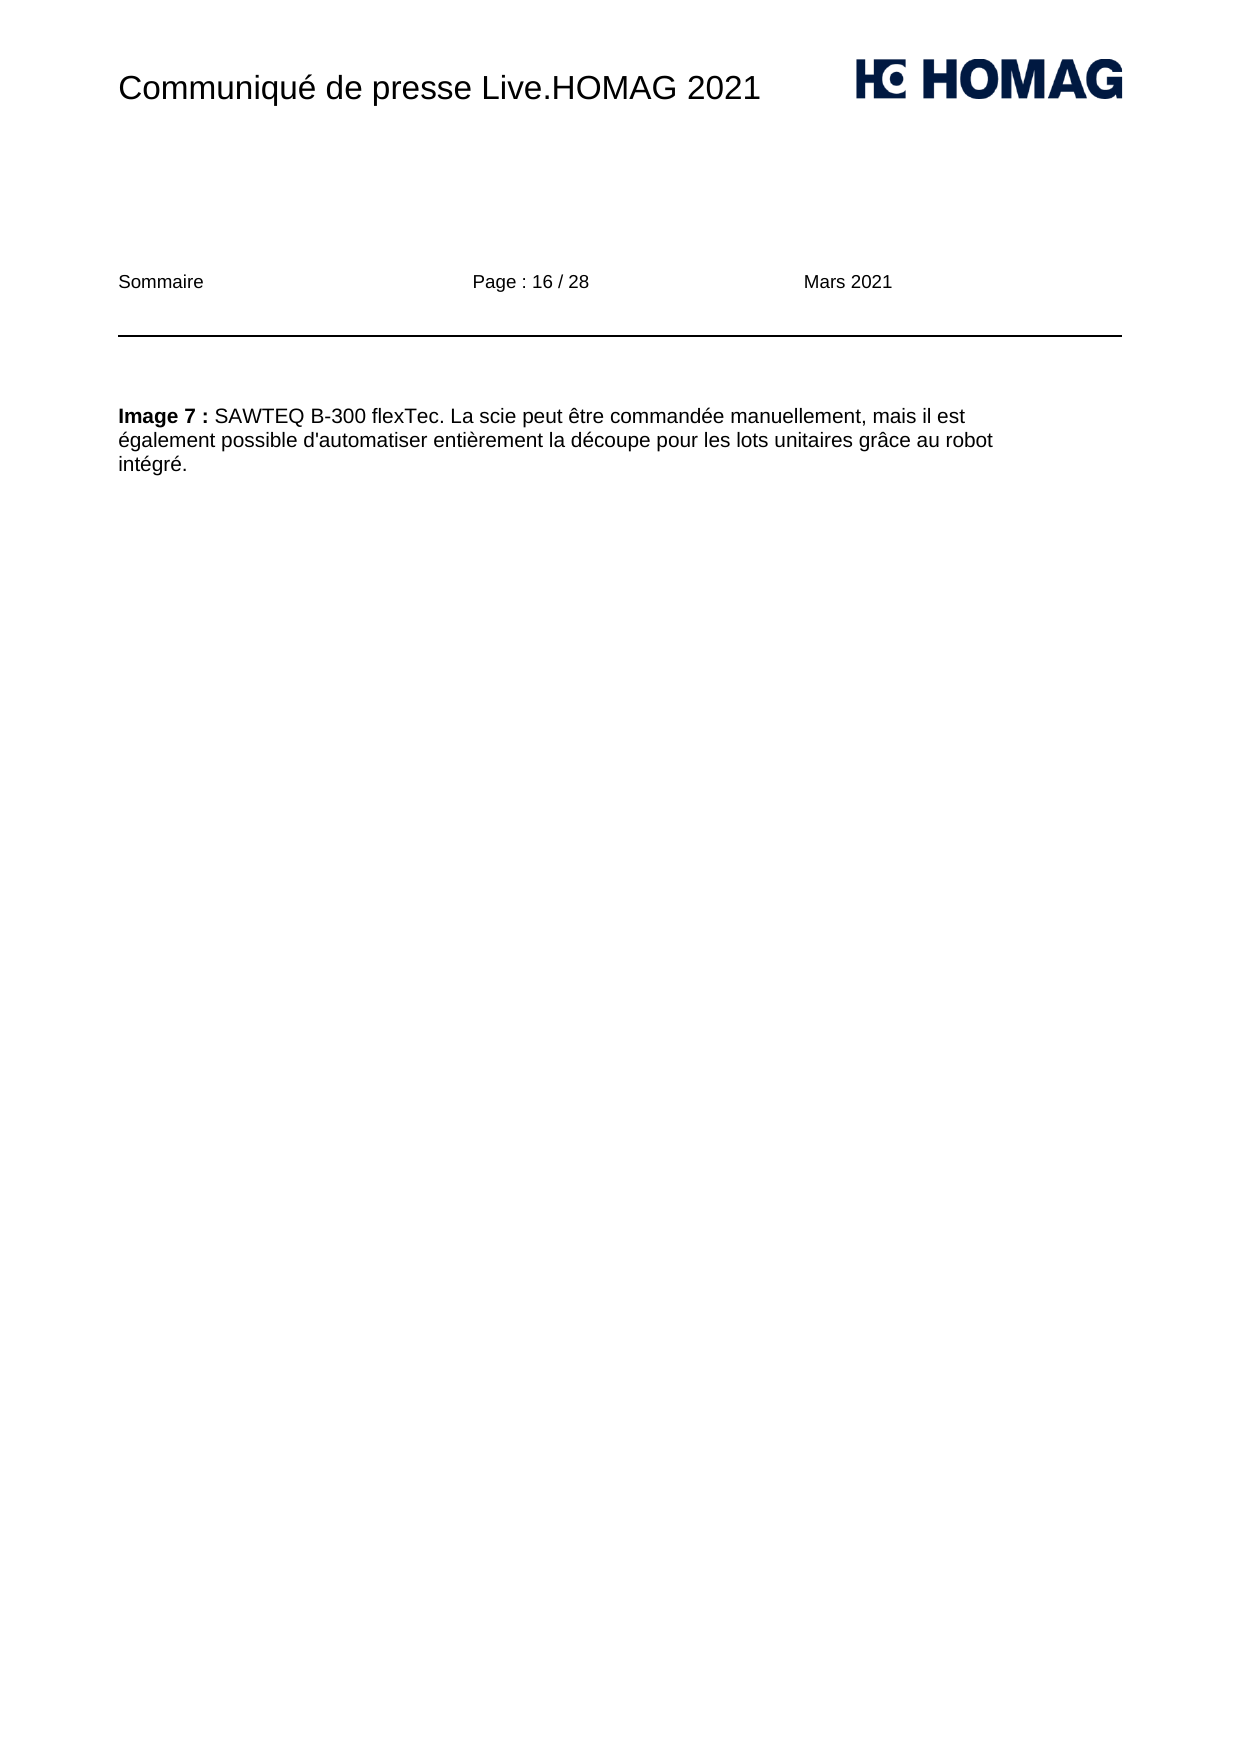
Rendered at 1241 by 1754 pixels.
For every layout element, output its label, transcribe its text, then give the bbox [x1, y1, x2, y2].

picture [856, 59, 1123, 99]
text Image 7 : SAWTEQ B-300 flexTec. La scie peut être commandée manuellement, mais il est également possible d'automatiser entièrement la découpe pour les lots unitaires grâce au robot intégré. [118, 404, 1004, 476]
